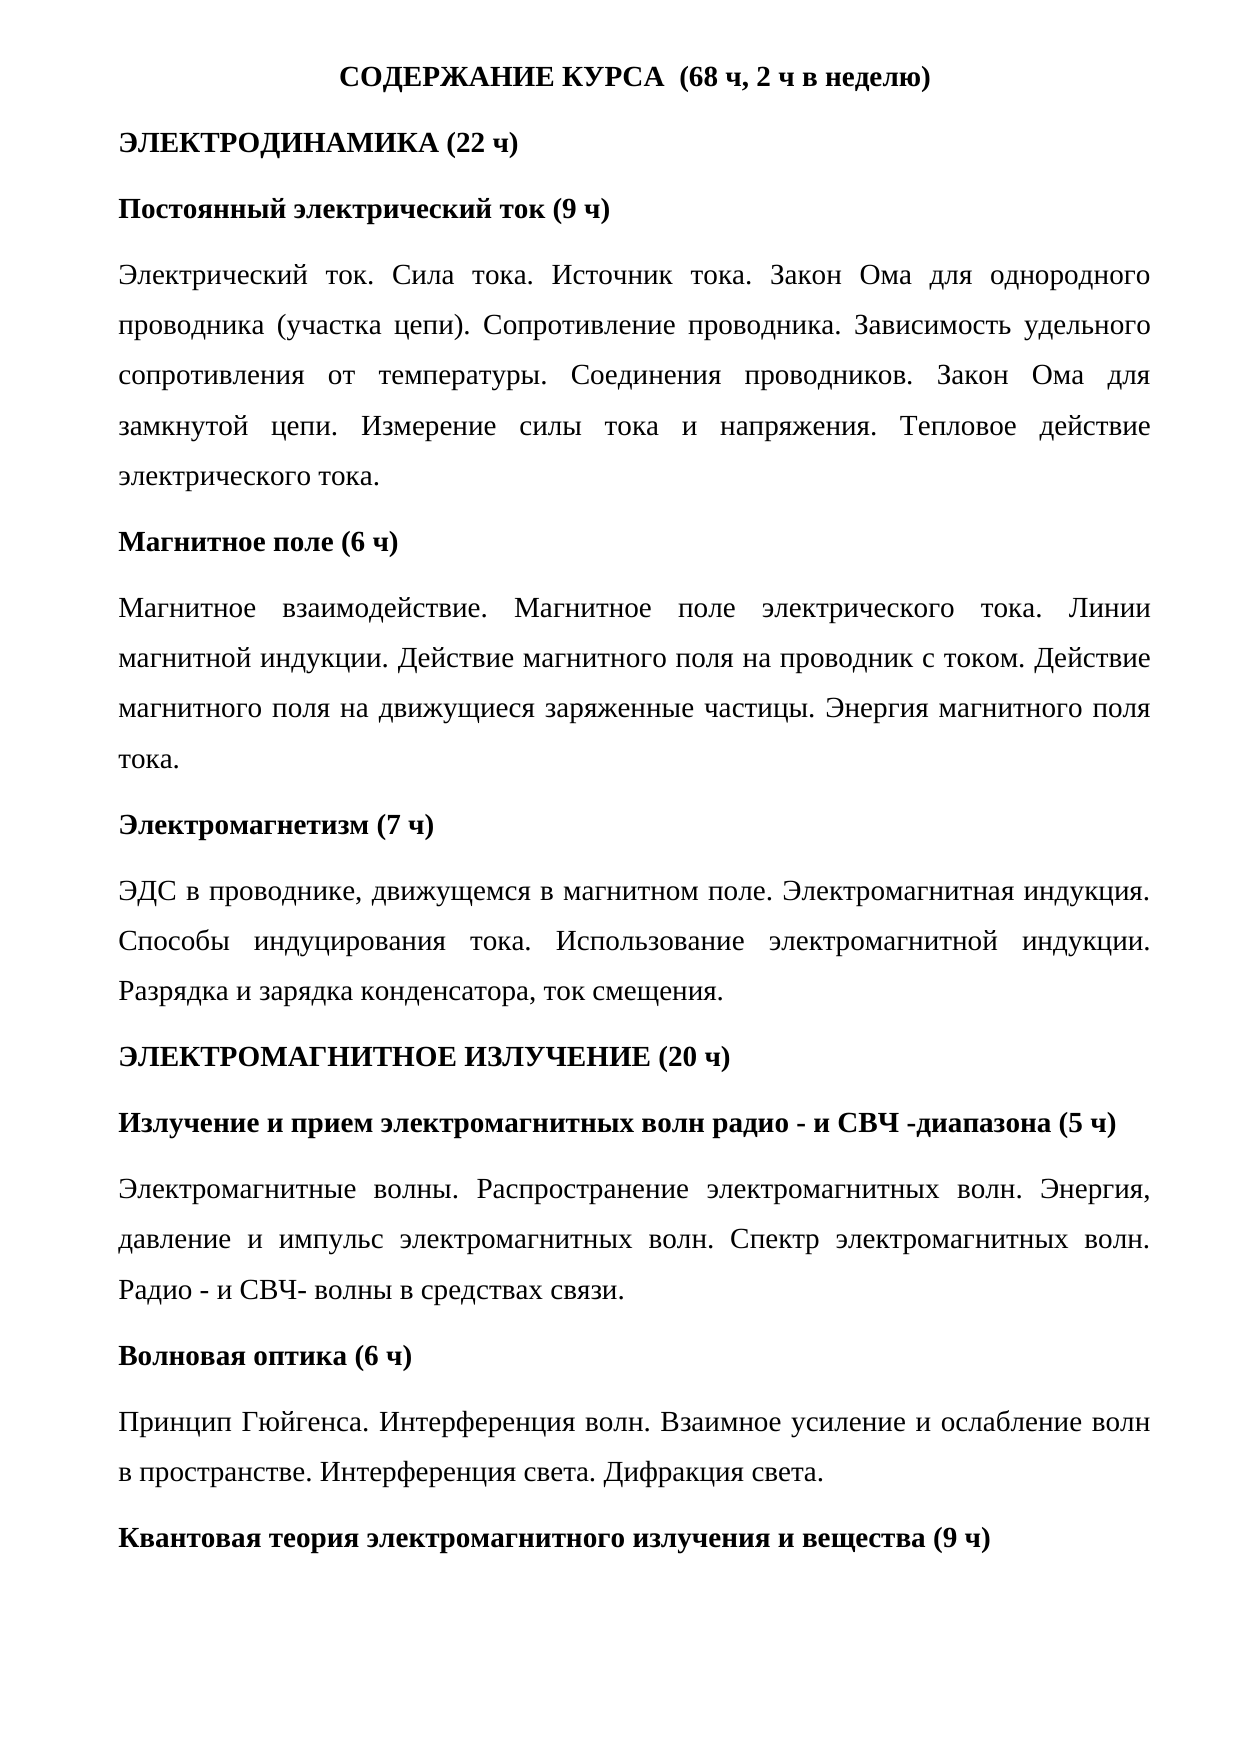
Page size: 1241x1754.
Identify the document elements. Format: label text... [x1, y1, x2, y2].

text ЭЛЕКТРОМАГНИТНОЕ ИЗЛУЧЕНИЕ (20 ч) [118, 1039, 1152, 1073]
text Электромагнетизм (7 ч) [118, 807, 1152, 840]
text Излучение и прием электромагнитных волн радио - и СВЧ -диапазона (5 ч) [118, 1105, 1152, 1139]
text Волновая оптика (6 ч) [118, 1338, 1152, 1371]
text Магнитное поле (6 ч) [118, 524, 1152, 558]
text Принцип Гюйгенса. Интерференция волн. Взаимное усиление и ослабление волн в пространстве. Интерференция света. Дифракция света. [118, 1404, 1152, 1488]
text СОДЕРЖАНИЕ КУРСА (68 ч, 2 ч в неделю) [118, 59, 1152, 93]
text Электромагнитные волны. Распространение электромагнитных волн. Энергия, давление и импульс электромагнитных волн. Спектр электромагнитных волн. Радио - и СВЧ- волны в средствах связи. [118, 1171, 1152, 1305]
text ЭЛЕКТРОДИНАМИКА (22 ч) [118, 125, 1152, 158]
text Квантовая теория электромагнитного излучения и вещества (9 ч) [118, 1520, 1152, 1553]
text Постоянный электрический ток (9 ч) [118, 191, 1152, 224]
text Электрический ток. Сила тока. Источник тока. Закон Ома для однородного проводника (участка цепи). Сопротивление проводника. Зависимость удельного сопротивления от температуры. Соединения проводников. Закон Ома для замкнутой цепи. Измерение силы тока и напряжения. Тепловое действие электрического тока. [118, 257, 1152, 492]
text ЭДС в проводнике, движущемся в магнитном поле. Электромагнитная индукция. Способы индуцирования тока. Использование электромагнитной индукции. Разрядка и зарядка конденсатора, ток смещения. [118, 873, 1152, 1007]
text Магнитное взаимодействие. Магнитное поле электрического тока. Линии магнитной индукции. Действие магнитного поля на проводник с током. Действие магнитного поля на движущиеся заряженные частицы. Энергия магнитного поля тока. [118, 590, 1152, 774]
